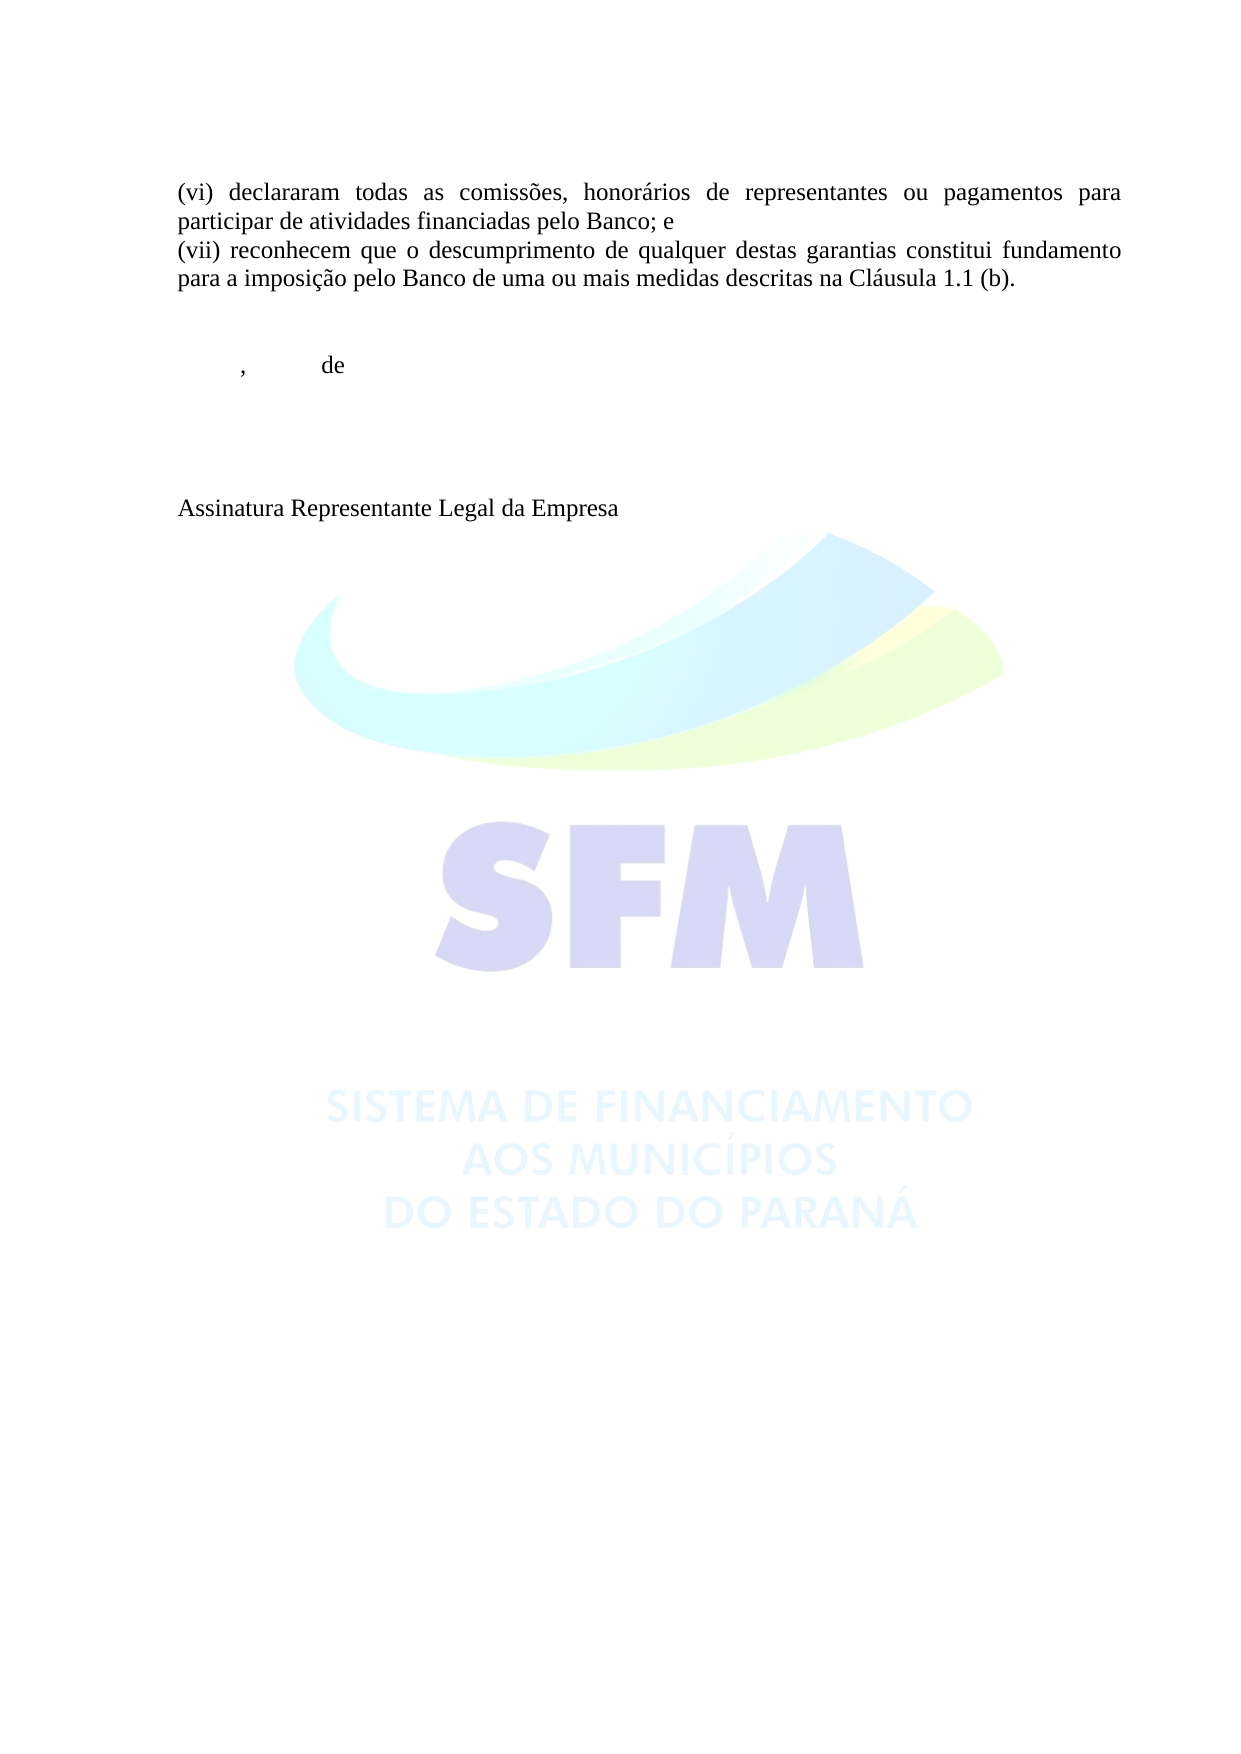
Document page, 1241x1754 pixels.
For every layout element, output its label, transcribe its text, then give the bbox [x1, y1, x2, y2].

text (vii) reconhecem que o descumprimento de qualquer destas garantias constitui fundamento para a imposição pelo Banco de uma ou mais medidas descritas na Cláusula 1.1 (b). [177, 235, 1122, 292]
text Assinatura Representante Legal da Empresa [177, 493, 1122, 522]
text , de [177, 350, 1122, 378]
list (vi) declararam todas as comissões, honorários de representantes ou pagamentos para participar de atividades financiadas pelo Banco; e [177, 177, 1122, 235]
